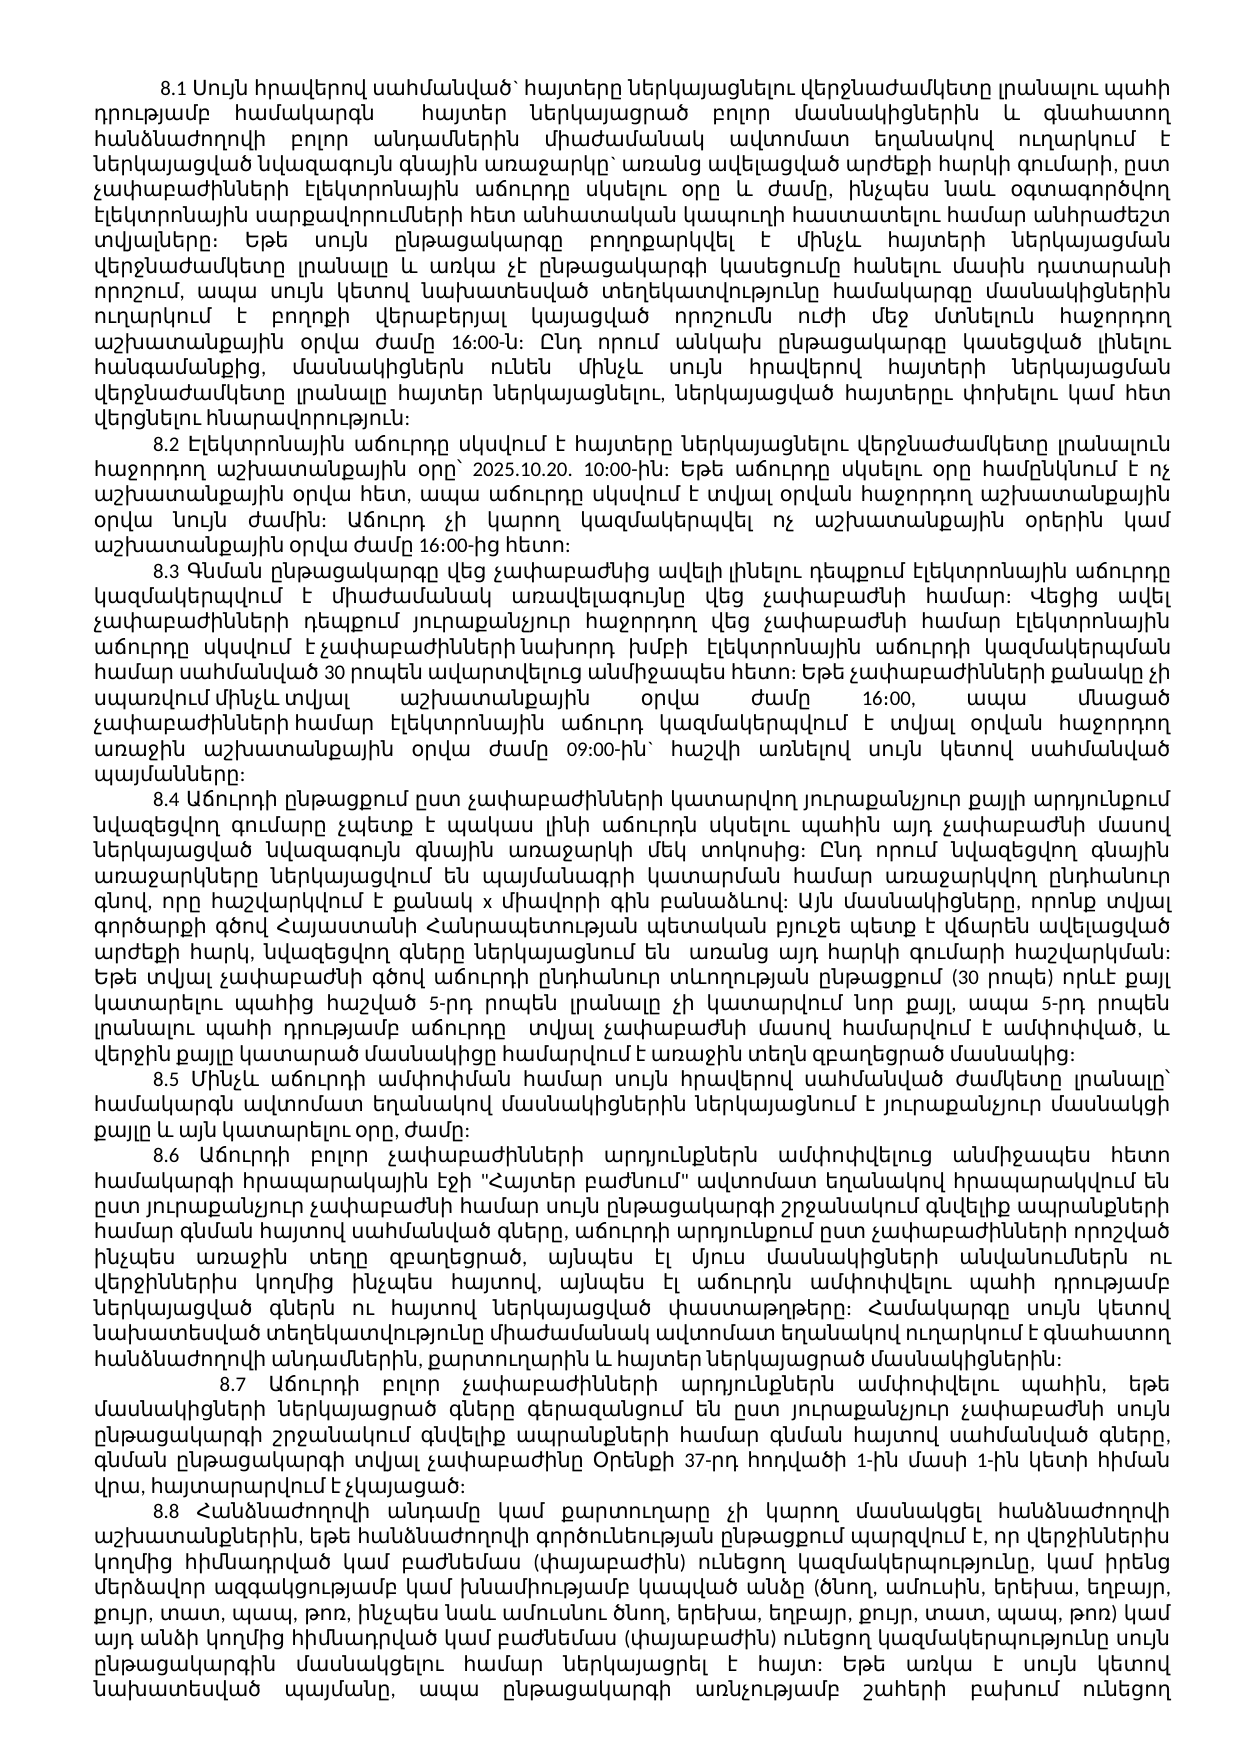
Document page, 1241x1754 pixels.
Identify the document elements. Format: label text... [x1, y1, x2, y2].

text 8.7 Աճուրդի բոլոր չափաբաժինների արդյունքներն ամփոփվելու պահին, եթե մասնակիցների ներկայացրած գները գերազանցում են ըստ յուրաքանչյուր չափաբաժնի սույն ընթացակարգի շրջանակում գնվելիք ապրանքների համար գնման հայտով սահմանված գները, գնման ընթացակարգի տվյալ չափաբաժինը Օրենքի 37-րդ հոդվածի 1-ին մասի 1-ին կետի հիման վրա, հայտարարվում է չկայացած: [94, 1371, 1171, 1498]
text 8.1 Սույն հրավերով սահմանված` հայտերը ներկայացնելու վերջնաժամկետը լրանալու պահի դրությամբ համակարգն հայտեր ներկայացրած բոլոր մասնակիցներին և գնահատող հանձնաժողովի բոլոր անդամներին միաժամանակ ավտոմատ եղանակով ուղարկում է ներկայացված նվազագույն գնային առաջարկը` առանց ավելացված արժեքի հարկի գումարի, ըստ չափաբաժինների էլեկտրոնային աճուրդը սկսելու օրը և ժամը, ինչպես նաև օգտագործվող էլեկտրոնային սարքավորումների հետ անհատական կապուղի հաստատելու համար անհրաժեշտ տվյալները։ Եթե սույն ընթացակարգը բողոքարկվել է մինչև հայտերի ներկայացման վերջնաժամկետը լրանալը և առկա չէ ընթացակարգի կասեցումը հանելու մասին դատարանի որոշում, ապա սույն կետով նախատեսված տեղեկատվությունը համակարգը մասնակիցներին ուղարկում է բողոքի վերաբերյալ կայացված որոշումն ուժի մեջ մտնելուն հաջորդող աշխատանքային օրվա ժամը 16:00-ն: Ընդ որում անկախ ընթացակարգը կասեցված լինելու հանգամանքից, մասնակիցներն ունեն մինչև սույն հրավերով հայտերի ներկայացման վերջնաժամկետը լրանալը հայտեր ներկայացնելու, ներկայացված հայտերըւ փոխելու կամ հետ վերցնելու հնարավորություն: [94, 75, 1171, 431]
text 8.4 Աճուրդի ընթացքում ըստ չափաբաժինների կատարվող յուրաքանչյուր քայլի արդյունքում նվազեցվող գումարը չպետք է պակաս լինի աճուրդն սկսելու պահին այդ չափաբաժնի մասով ներկայացված նվազագույն գնային առաջարկի մեկ տոկոսից: Ընդ որում նվազեցվող գնային առաջարկները ներկայացվում են պայմանագրի կատարման համար առաջարկվող ընդհանուր գնով, որը հաշվարկվում է քանակ x միավորի գին բանաձևով: Այն մասնակիցները, որոնք տվյալ գործարքի գծով Հայաստանի Հանրապետության պետական բյուջե պետք է վճարեն ավելացված արժեքի հարկ, նվազեցվող գները ներկայացնում են առանց այդ հարկի գումարի հաշվարկման: Եթե տվյալ չափաբաժնի գծով աճուրդի ընդհանուր տևողության ընթացքում (30 րոպե) որևէ քայլ կատարելու պահից հաշված 5-րդ րոպեն լրանալը չի կատարվում նոր քայլ, ապա 5-րդ րոպեն լրանալու պահի դրությամբ աճուրդը տվյալ չափաբաժնի մասով համարվում է ամփոփված, և վերջին քայլը կատարած մասնակիցը համարվում է առաջին տեղն զբաղեցրած մասնակից: [94, 787, 1171, 1066]
text 8.6 Աճուրդի բոլոր չափաբաժինների արդյունքներն ամփոփվելուց անմիջապես հետո համակարգի հրապարակային էջի "Հայտեր բաժնում" ավտոմատ եղանակով հրապարակվում են ըստ յուրաքանչյուր չափաբաժնի համար սույն ընթացակարգի շրջանակում գնվելիք ապրանքների համար գնման հայտով սահմանված գները, աճուրդի արդյունքում ըստ չափաբաժինների որոշված ինչպես առաջին տեղը զբաղեցրած, այնպես էլ մյուս մասնակիցների անվանումներն ու վերջիններիս կողմից ինչպես հայտով, այնպես էլ աճուրդն ամփոփվելու պահի դրությամբ ներկայացված գներն ու հայտով ներկայացված փաստաթղթերը: Համակարգը սույն կետով նախատեսված տեղեկատվությունը միաժամանակ ավտոմատ եղանակով ուղարկում է գնահատող հանձնաժողովի անդամներին, քարտուղարին և հայտեր ներկայացրած մասնակիցներին: [94, 1142, 1171, 1371]
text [94, 1498, 1171, 1702]
text 8.2 Էլեկտրոնային աճուրդը սկսվում է հայտերը ներկայացնելու վերջնաժամկետը լրանալուն հաջորդող աշխատանքային օրը՝ 2025.10.20. 10:00 -ին: Եթե աճուրդը սկսելու օրը համընկնում է ոչ աշխատանքային օրվա հետ, ապա աճուրդը սկսվում է տվյալ օրվան հաջորդող աշխատանքային օրվա նույն ժամին: Աճուրդ չի կարող կազմակերպվել ոչ աշխատանքային օրերին կամ աշխատանքային օրվա ժամը 16։00-ից հետո: [94, 431, 1171, 558]
text 8.3 Գնման ընթացակարգը վեց չափաբաժնից ավելի լինելու դեպքում էլեկտրոնային աճուրդը կազմակերպվում է միաժամանակ առավելագույնը վեց չափաբաժնի համար: Վեցից ավել չափաբաժինների դեպքում յուրաքանչյուր հաջորդող վեց չափաբաժնի համար էլեկտրոնային աճուրդը սկսվում է չափաբաժինների նախորդ խմբի էլեկտրոնային աճուրդի կազմակերպման համար սահմանված 30 րոպեն ավարտվելուց անմիջապես հետո: Եթե չափաբաժինների քանակը չի սպառվում մինչև տվյալ աշխատանքային օրվա ժամը 16։00, ապա մնացած չափաբաժինների համար էլեկտրոնային աճուրդ կազմակերպվում է տվյալ օրվան հաջորդող առաջին աշխատանքային օրվա ժամը 09:00-ին` հաշվի առնելով սույն կետով սահմանված պայմանները: [94, 558, 1171, 787]
text 8.5 Մինչև աճուրդի ամփոփման համար սույն հրավերով սահմանված ժամկետը լրանալը՝ համակարգն ավտոմատ եղանակով մասնակիցներին ներկայացնում է յուրաքանչյուր մասնակցի քայլը և այն կատարելու օրը, ժամը: [94, 1066, 1171, 1142]
